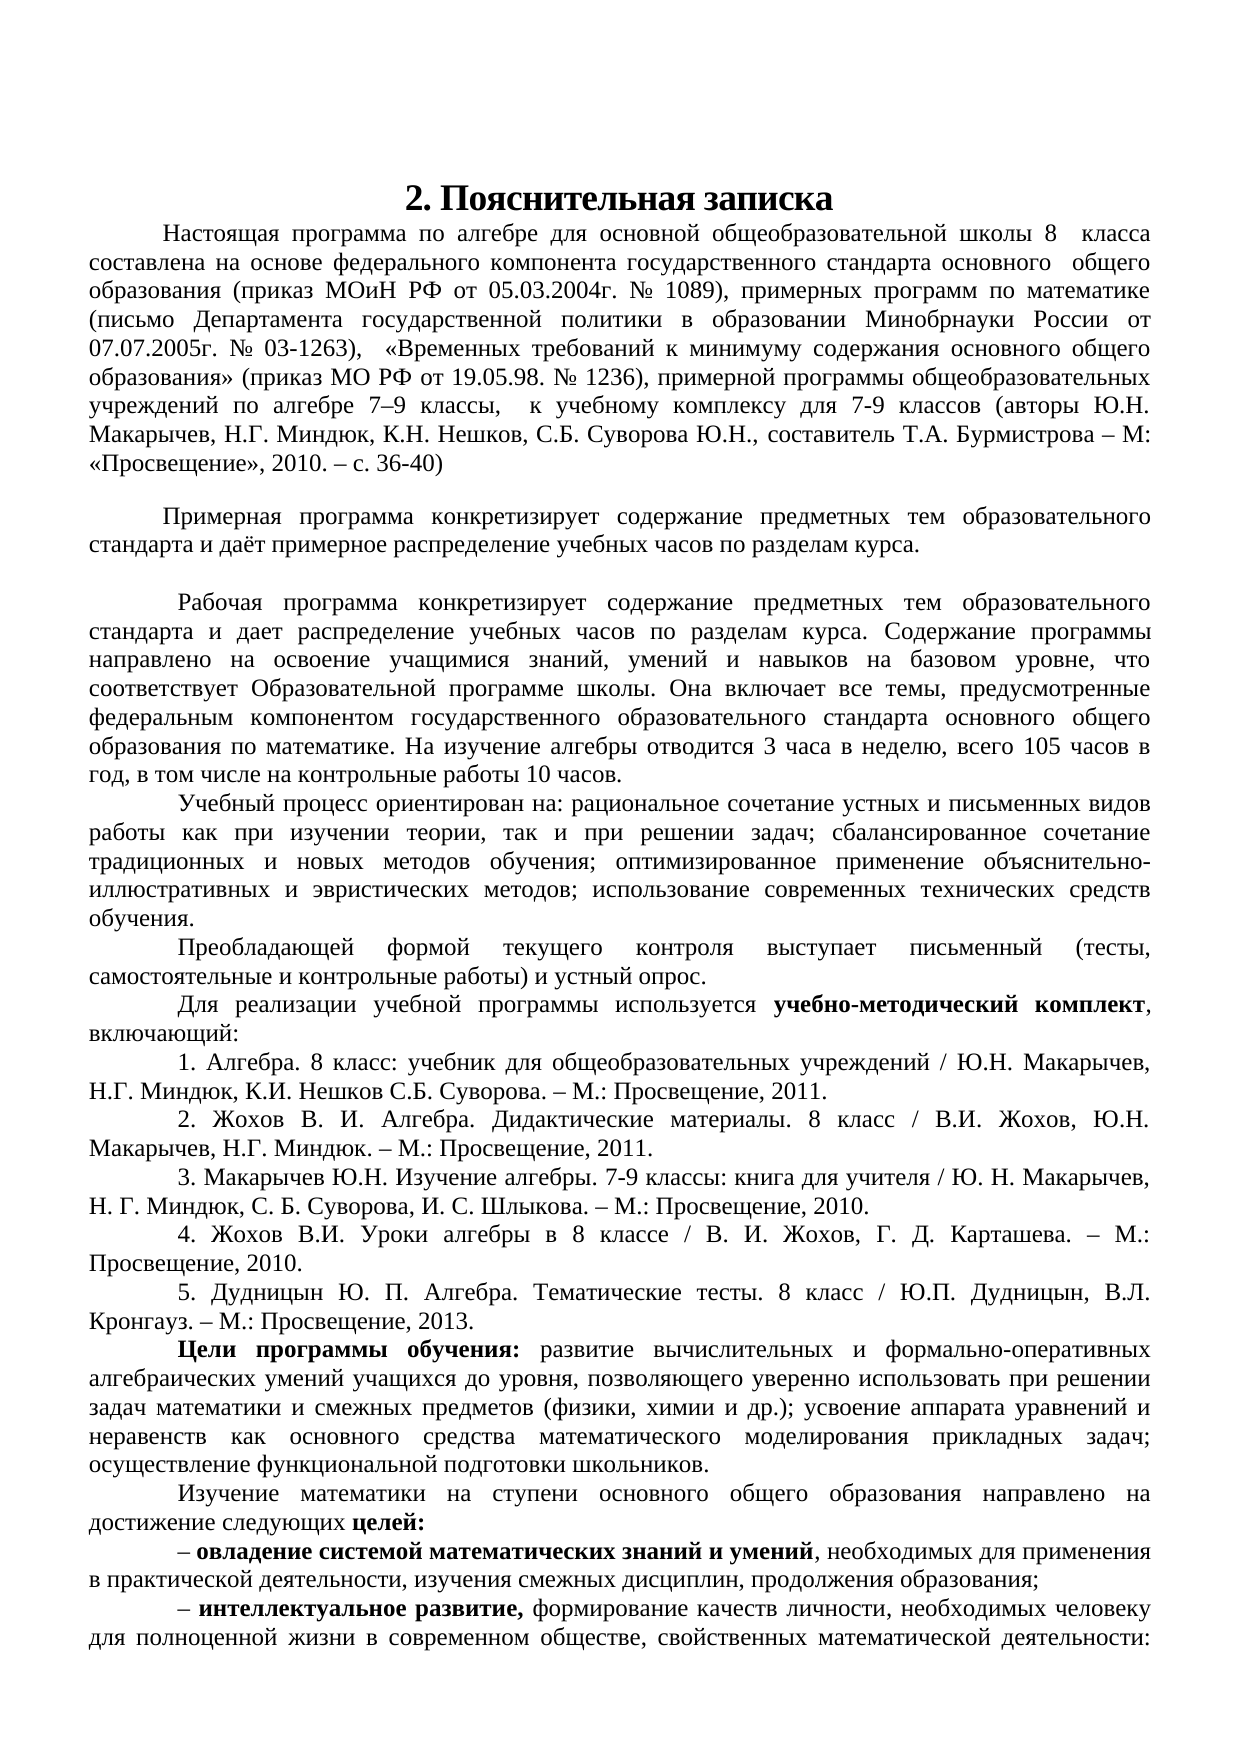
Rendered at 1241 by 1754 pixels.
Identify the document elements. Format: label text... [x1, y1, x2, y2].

text Преобладающей формой текущего контроля выступает письменный (тесты, самостоятельные и контрольные работы) и устный опрос. [89, 932, 1152, 989]
list 2. Жохов В. И. Алгебра. Дидактические материалы. 8 класс / В.И. Жохов, Ю.Н. Макарычев, Н.Г. Миндюк. – М.: Просвещение, 2011. [89, 1104, 1152, 1162]
list 1. Алгебра. 8 класс: учебник для общеобразовательных учреждений / Ю.Н. Макарычев, Н.Г. Миндюк, К.И. Нешков С.Б. Суворова. – М.: Просвещение, 2011. [89, 1047, 1152, 1104]
text – овладение системой математических знаний и умений, необходимых для применения в практической деятельности, изучения смежных дисциплин, продолжения образования; [89, 1536, 1152, 1593]
list 4. Жохов В.И. Уроки алгебры в 8 классе / В. И. Жохов, Г. Д. Карташева. – М.: Просвещение, 2010. [89, 1219, 1152, 1277]
text Настоящая программа по алгебре для основной общеобразовательной школы 8 класса составлена на основе федерального компонента государственного стандарта основного общего образования (приказ МОиН РФ от 05.03.2004г. № 1089), примерных программ по математике (письмо Департамента государственной политики в образовании Минобрнауки России от 07.07.2005г. № 03-1263), «Временных требований к минимуму содержания основного общего образования» (приказ МО РФ от 19.05.98. № 1236), примерной программы общеобразовательных учреждений по алгебре 7–9 классы, к учебному комплексу для 7-9 классов (авторы Ю.Н. Макарычев, Н.Г. Миндюк, К.Н. Нешков, С.Б. Суворова Ю.Н., составитель Т.А. Бурмистрова – М: «Просвещение», 2010. – с. 36-40) [89, 218, 1152, 477]
list Цели программы обучения: развитие вычислительных и формально-оперативных алгебраических умений учащихся до уровня, позволяющего уверенно использовать при решении задач математики и смежных предметов (физики, химии и др.); усвоение аппарата уравнений и неравенств как основного средства математического моделирования прикладных задач; осуществление функциональной подготовки школьников. [89, 1334, 1152, 1478]
text Для реализации учебной программы используется учебно-методический комплект, включающий: [89, 989, 1152, 1047]
text Примерная программа конкретизирует содержание предметных тем образовательного стандарта и даёт примерное распределение учебных часов по разделам курса. [89, 501, 1152, 558]
list 5. Дудницын Ю. П. Алгебра. Тематические тесты. 8 класс / Ю.П. Дудницын, В.Л. Кронгауз. – М.: Просвещение, 2013. [89, 1277, 1152, 1334]
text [89, 1593, 1152, 1651]
text 2. Пояснительная записка [89, 175, 1150, 218]
text Учебный процесс ориентирован на: рациональное сочетание устных и письменных видов работы как при изучении теории, так и при решении задач; сбалансированное сочетание традиционных и новых методов обучения; оптимизированное применение объяснительно-иллюстративных и эвристических методов; использование современных технических средств обучения. [89, 788, 1152, 932]
list 3. Макарычев Ю.Н. Изучение алгебры. 7-9 классы: книга для учителя / Ю. Н. Макарычев, Н. Г. Миндюк, С. Б. Суворова, И. С. Шлыкова. – М.: Просвещение, 2010. [89, 1162, 1152, 1219]
text Изучение математики на ступени основного общего образования направлено на достижение следующих целей: [89, 1478, 1152, 1536]
text Рабочая программа конкретизирует содержание предметных тем образовательного стандарта и дает распределение учебных часов по разделам курса. Содержание программы направлено на освоение учащимися знаний, умений и навыков на базовом уровне, что соответствует Образовательной программе школы. Она включает все темы, предусмотренные федеральным компонентом государственного образовательного стандарта основного общего образования по математике. На изучение алгебры отводится 3 часа в неделю, всего 105 часов в год, в том числе на контрольные работы 10 часов. [89, 587, 1152, 788]
